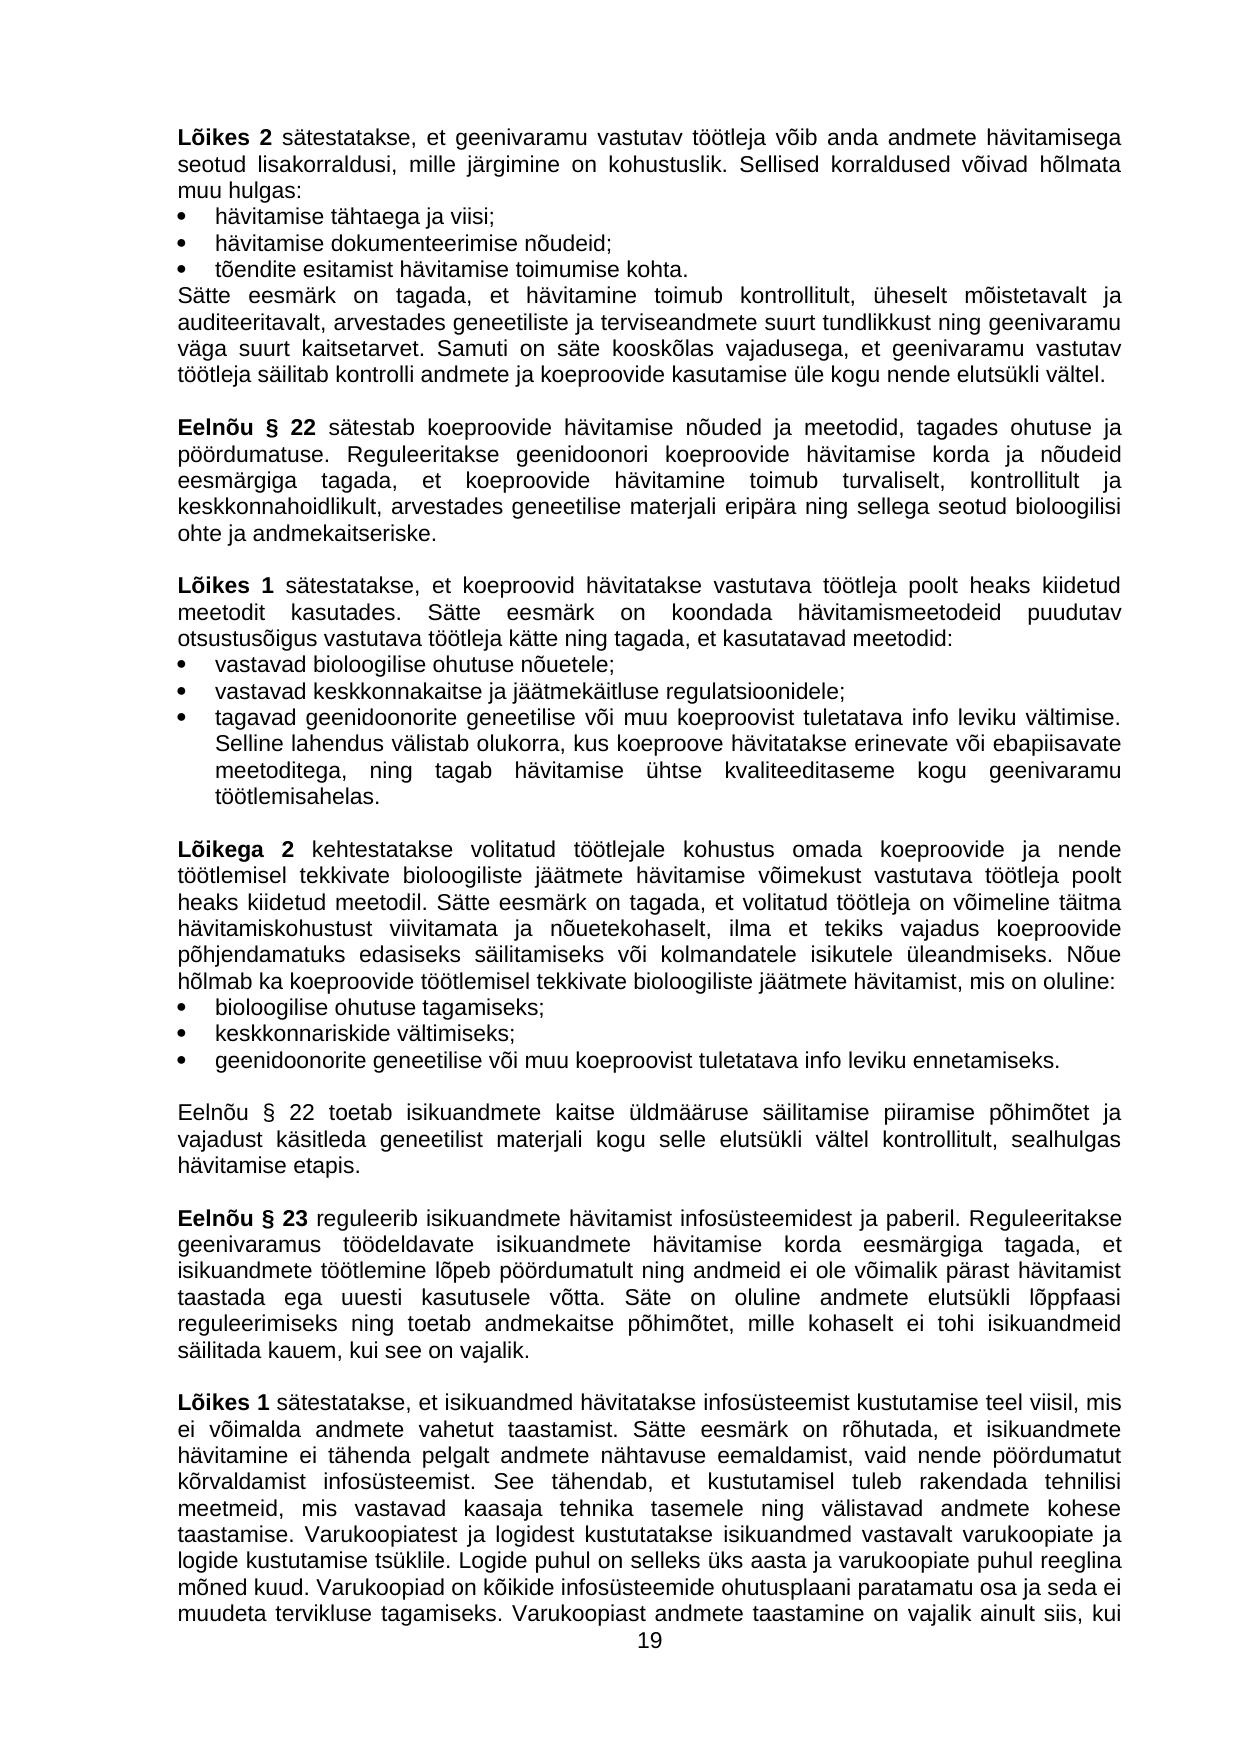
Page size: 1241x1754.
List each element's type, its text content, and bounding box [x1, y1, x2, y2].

text Eelnõu § 23 reguleerib isikuandmete hävitamist infosüsteemidest ja paberil. Reguleeritakse geenivaramus töödeldavate isikuandmete hävitamise korda eesmärgiga tagada, et isikuandmete töötlemine lõpeb pöördumatult ning andmeid ei ole võimalik pärast hävitamist taastada ega uuesti kasutusele võtta. Säte on oluline andmete elutsükli lõppfaasi reguleerimiseks ning toetab andmekaitse põhimõtet, mille kohaselt ei tohi isikuandmeid säilitada kauem, kui see on vajalik. [177, 1205, 1122, 1363]
list hävitamise tähtaega ja viisi; [177, 203, 1122, 230]
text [177, 1389, 1122, 1626]
text Lõikes 2 sätestatakse, et geenivaramu vastutav töötleja võib anda andmete hävitamisega seotud lisakorraldusi, mille järgimine on kohustuslik. Sellised korraldused võivad hõlmata muu hulgas: [177, 124, 1122, 203]
list tõendite esitamist hävitamise toimumise kohta. [177, 256, 1122, 282]
text Lõikega 2 kehtestatakse volitatud töötlejale kohustus omada koeproovide ja nende töötlemisel tekkivate bioloogiliste jäätmete hävitamise võimekust vastutava töötleja poolt heaks kiidetud meetodil. Sätte eesmärk on tagada, et volitatud töötleja on võimeline täitma hävitamiskohustust viivitamata ja nõuetekohaselt, ilma et tekiks vajadus koeproovide põhjendamatuks edasiseks säilitamiseks või kolmandatele isikutele üleandmiseks. Nõue hõlmab ka koeproovide töötlemisel tekkivate bioloogiliste jäätmete hävitamist, mis on oluline: [177, 836, 1122, 994]
list bioloogilise ohutuse tagamiseks; [177, 994, 1122, 1020]
text Eelnõu § 22 sätestab koeproovide hävitamise nõuded ja meetodid, tagades ohutuse ja pöördumatuse. Reguleeritakse geenidoonori koeproovide hävitamise korda ja nõudeid eesmärgiga tagada, et koeproovide hävitamine toimub turvaliselt, kontrollitult ja keskkonnahoidlikult, arvestades geneetilise materjali eripära ning sellega seotud bioloogilisi ohte ja andmekaitseriske. [177, 414, 1122, 546]
list vastavad keskkonnakaitse ja jäätmekäitluse regulatsioonidele; [177, 678, 1122, 704]
list vastavad bioloogilise ohutuse nõuetele; [177, 651, 1122, 678]
list keskkonnariskide vältimiseks; [177, 1020, 1122, 1047]
text Sätte eesmärk on tagada, et hävitamine toimub kontrollitult, üheselt mõistetavalt ja auditeeritavalt, arvestades geneetiliste ja terviseandmete suurt tundlikkust ning geenivaramu väga suurt kaitsetarvet. Samuti on säte kooskõlas vajadusega, et geenivaramu vastutav töötleja säilitab kontrolli andmete ja koeproovide kasutamise üle kogu nende elutsükli vältel. [177, 282, 1122, 388]
list geenidoonorite geneetilise või muu koeproovist tuletatava info leviku ennetamiseks. [177, 1047, 1122, 1073]
list tagavad geenidoonorite geneetilise või muu koeproovist tuletatava info leviku vältimise. Selline lahendus välistab olukorra, kus koeproove hävitatakse erinevate või ebapiisavate meetoditega, ning tagab hävitamise ühtse kvaliteeditaseme kogu geenivaramu töötlemisahelas. [177, 704, 1122, 809]
list hävitamise dokumenteerimise nõudeid; [177, 230, 1122, 256]
text Lõikes 1 sätestatakse, et koeproovid hävitatakse vastutava töötleja poolt heaks kiidetud meetodit kasutades. Sätte eesmärk on koondada hävitamismeetodeid puudutav otsustusõigus vastutava töötleja kätte ning tagada, et kasutatavad meetodid: [177, 572, 1122, 651]
text Eelnõu § 22 toetab isikuandmete kaitse üldmääruse säilitamise piiramise põhimõtet ja vajadust käsitleda geneetilist materjali kogu selle elutsükli vältel kontrollitult, sealhulgas hävitamise etapis. [177, 1099, 1122, 1178]
